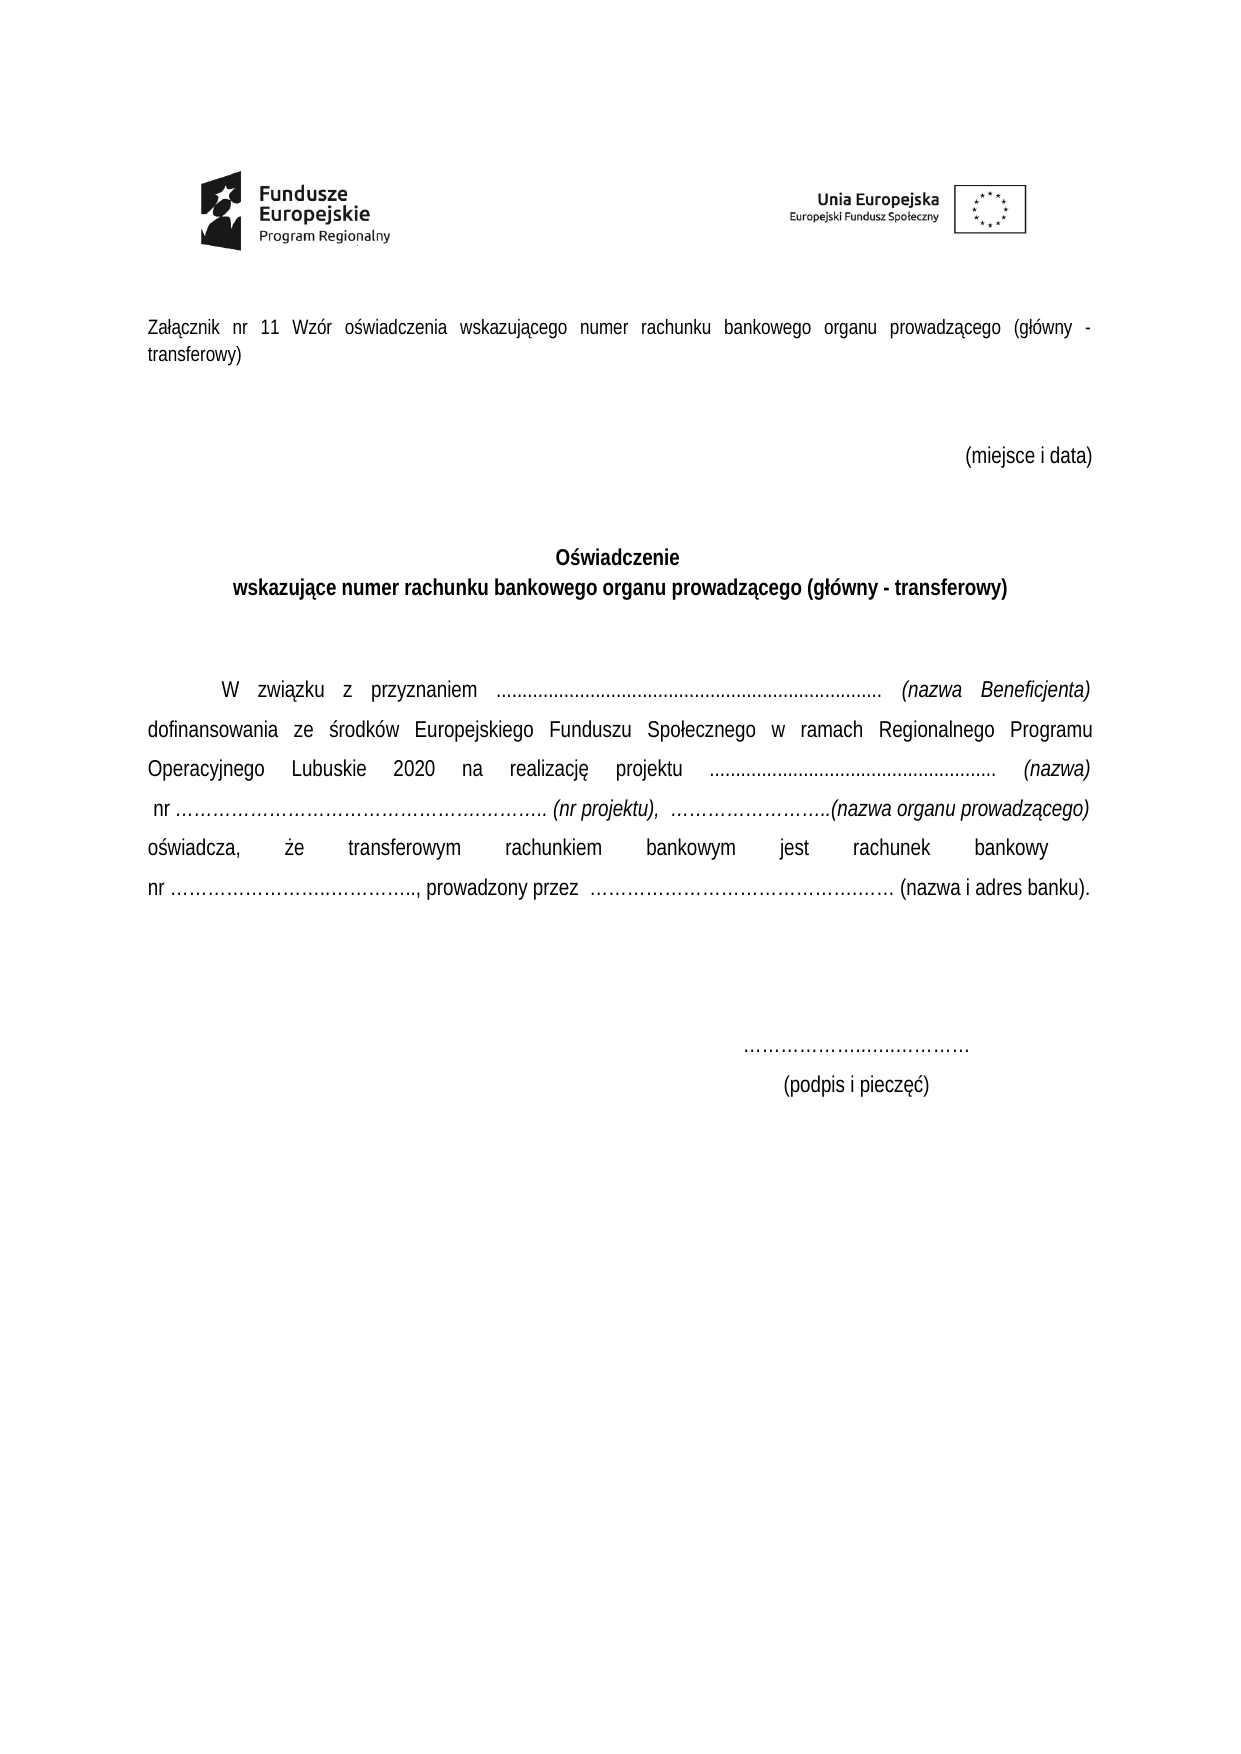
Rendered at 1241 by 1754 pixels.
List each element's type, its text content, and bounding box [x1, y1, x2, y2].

text (miejsce i data) [148, 442, 1093, 468]
text W związku z przyznaniem .......................................................................... (nazwa Beneficjenta) dofinansowania ze środków Europejskiego Funduszu Społecznego w ramach Regionalnego Programu Operacyjnego Lubuskie 2020 na realizację projektu ....................................................... (nazwa) nr ………………………………………….……….. (nr projektu), ……………………..(nazwa organu prowadzącego) oświadcza, że transferowym rachunkiem bankowym jest rachunek bankowy nr ……………………..………….., prowadzony przez …………………………………….…… (nazwa i adres banku). [148, 676, 1093, 900]
text Oświadczenie wskazujące numer rachunku bankowego organu prowadzącego (główny - transferowy) [148, 544, 1093, 600]
picture [147, 147, 1093, 290]
text ………………..…..………… [221, 1031, 1093, 1058]
text Załącznik nr 11 Wzór oświadczenia wskazującego numer rachunku bankowego organu prowadzącego (główny - transferowy) [148, 315, 1093, 366]
text (podpis i pieczęć) [221, 1071, 1093, 1097]
